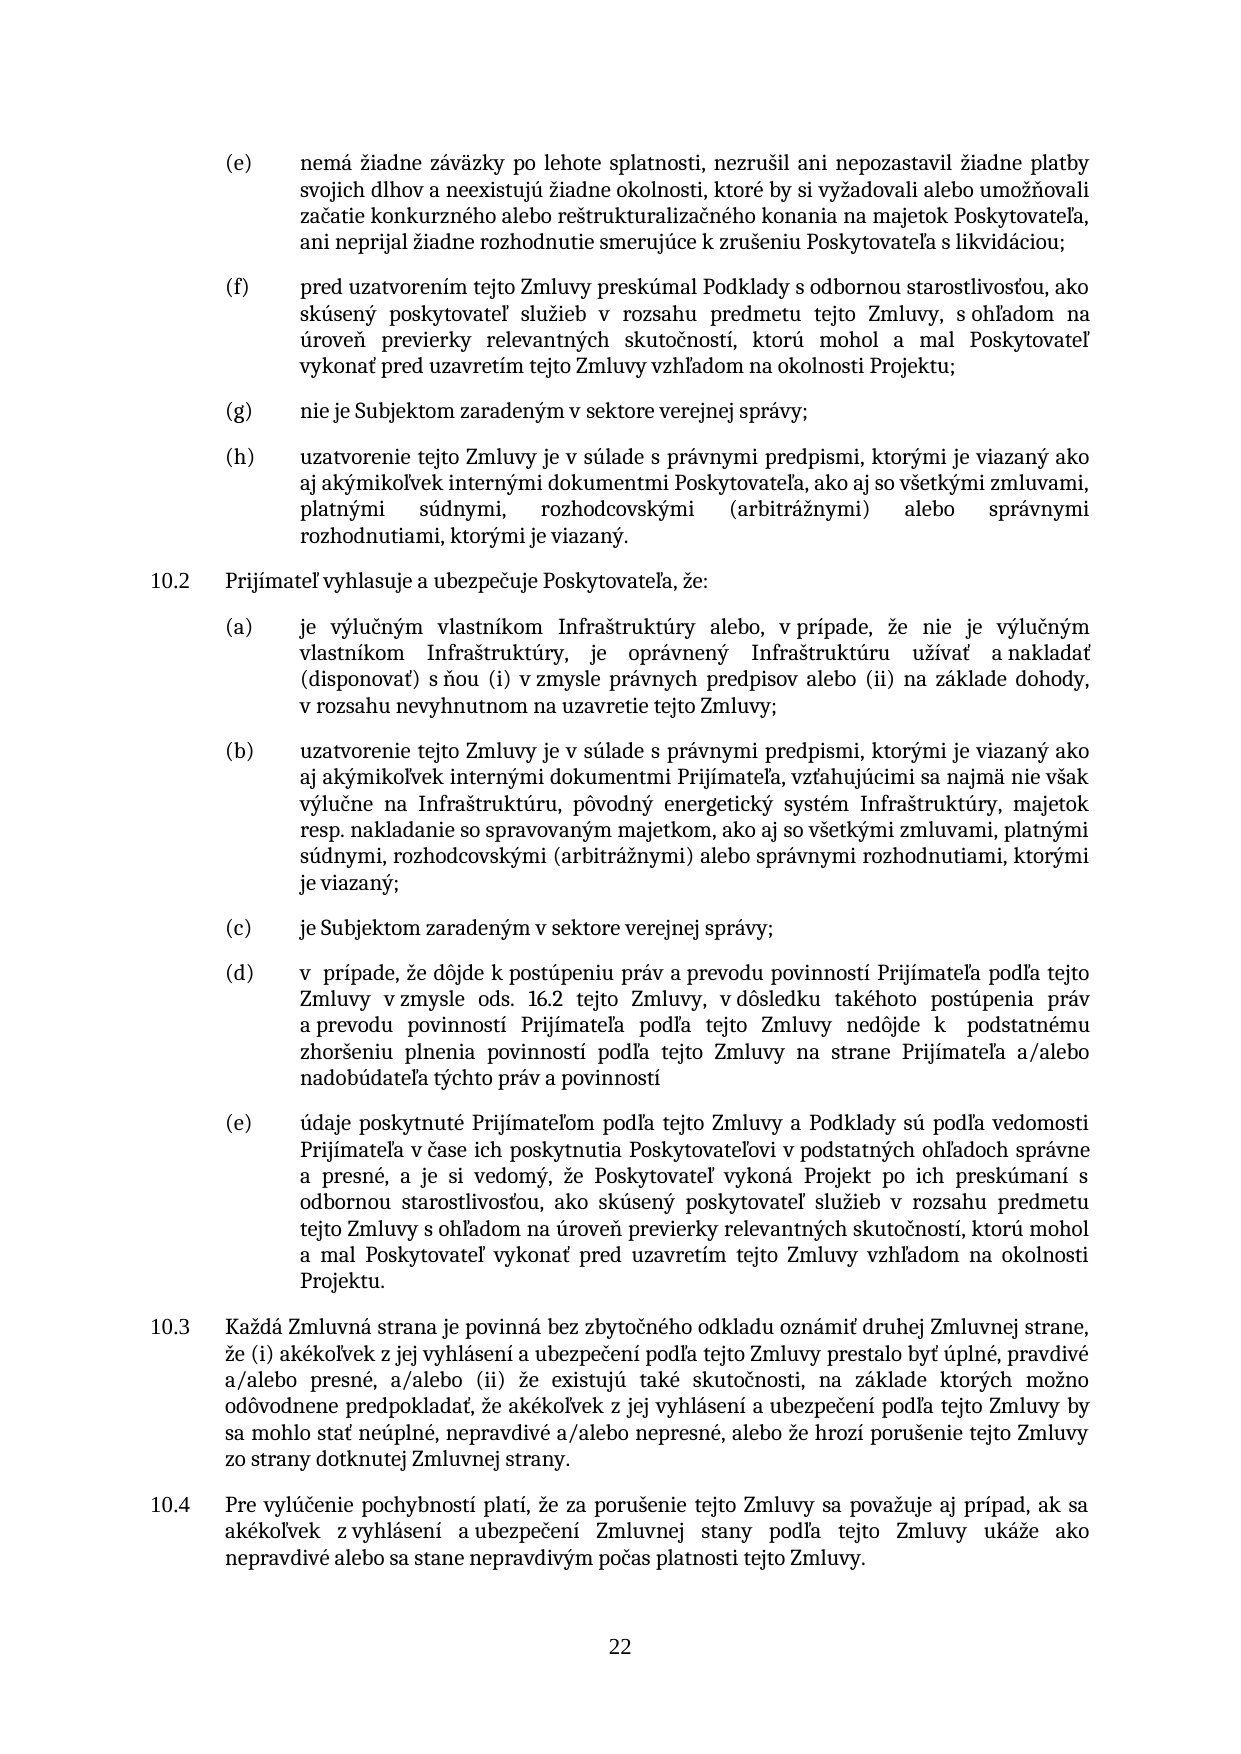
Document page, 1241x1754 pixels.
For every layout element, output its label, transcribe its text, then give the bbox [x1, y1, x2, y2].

subtitle je výlučným vlastníkom Infraštruktúry alebo, v prípade, že nie je výlučným vlastníkom Infraštruktúry, je oprávnený Infraštruktúru užívať a nakladať (disponovať) s ňou (i) v zmysle právnych predpisov alebo (ii) na základe dohody, v rozsahu nevyhnutnom na uzavretie tejto Zmluvy; [225, 613, 1090, 719]
subtitle údaje poskytnuté Prijímateľom podľa tejto Zmluvy a Podklady sú podľa vedomosti Prijímateľa v čase ich poskytnutia Poskytovateľovi v podstatných ohľadoch správne a presné, a je si vedomý, že Poskytovateľ vykoná Projekt po ich preskúmaní s odbornou starostlivosťou, ako skúsený poskytovateľ služieb v rozsahu predmetu tejto Zmluvy s ohľadom na úroveň previerky relevantných skutočností, ktorú mohol a mal Poskytovateľ vykonať pred uzavretím tejto Zmluvy vzhľadom na okolnosti Projektu. [225, 1110, 1090, 1294]
subtitle Každá Zmluvná strana je povinná bez zbytočného odkladu oznámiť druhej Zmluvnej strane, že (i) akékoľvek z jej vyhlásení a ubezpečení podľa tejto Zmluvy prestalo byť úplné, pravdivé a/alebo presné, a/alebo (ii) že existujú také skutočnosti, na základe ktorých možno odôvodnene predpokladať, že akékoľvek z jej vyhlásení a ubezpečení podľa tejto Zmluvy by sa mohlo stať neúplné, nepravdivé a/alebo nepresné, alebo že hrozí porušenie tejto Zmluvy zo strany dotknutej Zmluvnej strany. [150, 1313, 1090, 1472]
subtitle v prípade, že dôjde k postúpeniu práv a prevodu povinností Prijímateľa podľa tejto Zmluvy v zmysle ods. 16.2 tejto Zmluvy, v dôsledku takéhoto postúpenia práv a prevodu povinností Prijímateľa podľa tejto Zmluvy nedôjde k podstatnému zhoršeniu plnenia povinností podľa tejto Zmluvy na strane Prijímateľa a/alebo nadobúdateľa týchto práv a povinností [225, 959, 1090, 1091]
subtitle nie je Subjektom zaradeným v sektore verejnej správy; [225, 398, 1090, 425]
subtitle nemá žiadne záväzky po lehote splatnosti, nezrušil ani nepozastavil žiadne platby svojich dlhov a neexistujú žiadne okolnosti, ktoré by si vyžadovali alebo umožňovali začatie konkurzného alebo reštrukturalizačného konania na majetok Poskytovateľa, ani neprijal žiadne rozhodnutie smerujúce k zrušeniu Poskytovateľa s likvidáciou; [225, 150, 1090, 255]
subtitle uzatvorenie tejto Zmluvy je v súlade s právnymi predpismi, ktorými je viazaný ako aj akýmikoľvek internými dokumentmi Poskytovateľa, ako aj so všetkými zmluvami, platnými súdnymi, rozhodcovskými (arbitrážnymi) alebo správnymi rozhodnutiami, ktorými je viazaný. [225, 443, 1090, 549]
subtitle Prijímateľ vyhlasuje a ubezpečuje Poskytovateľa, že: [150, 568, 1090, 595]
subtitle je Subjektom zaradeným v sektore verejnej správy; [225, 914, 1090, 941]
subtitle Pre vylúčenie pochybností platí, že za porušenie tejto Zmluvy sa považuje aj prípad, ak sa akékoľvek z vyhlásení a ubezpečení Zmluvnej stany podľa tejto Zmluvy ukáže ako nepravdivé alebo sa stane nepravdivým počas platnosti tejto Zmluvy. [150, 1491, 1090, 1571]
subtitle uzatvorenie tejto Zmluvy je v súlade s právnymi predpismi, ktorými je viazaný ako aj akýmikoľvek internými dokumentmi Prijímateľa, vzťahujúcimi sa najmä nie však výlučne na Infraštruktúru, pôvodný energetický systém Infraštruktúry, majetok resp. nakladanie so spravovaným majetkom, ako aj so všetkými zmluvami, platnými súdnymi, rozhodcovskými (arbitrážnymi) alebo správnymi rozhodnutiami, ktorými je viazaný; [225, 738, 1090, 896]
subtitle pred uzatvorením tejto Zmluvy preskúmal Podklady s odbornou starostlivosťou, ako skúsený poskytovateľ služieb v rozsahu predmetu tejto Zmluvy, s ohľadom na úroveň previerky relevantných skutočností, ktorú mohol a mal Poskytovateľ vykonať pred uzavretím tejto Zmluvy vzhľadom na okolnosti Projektu; [225, 274, 1090, 379]
